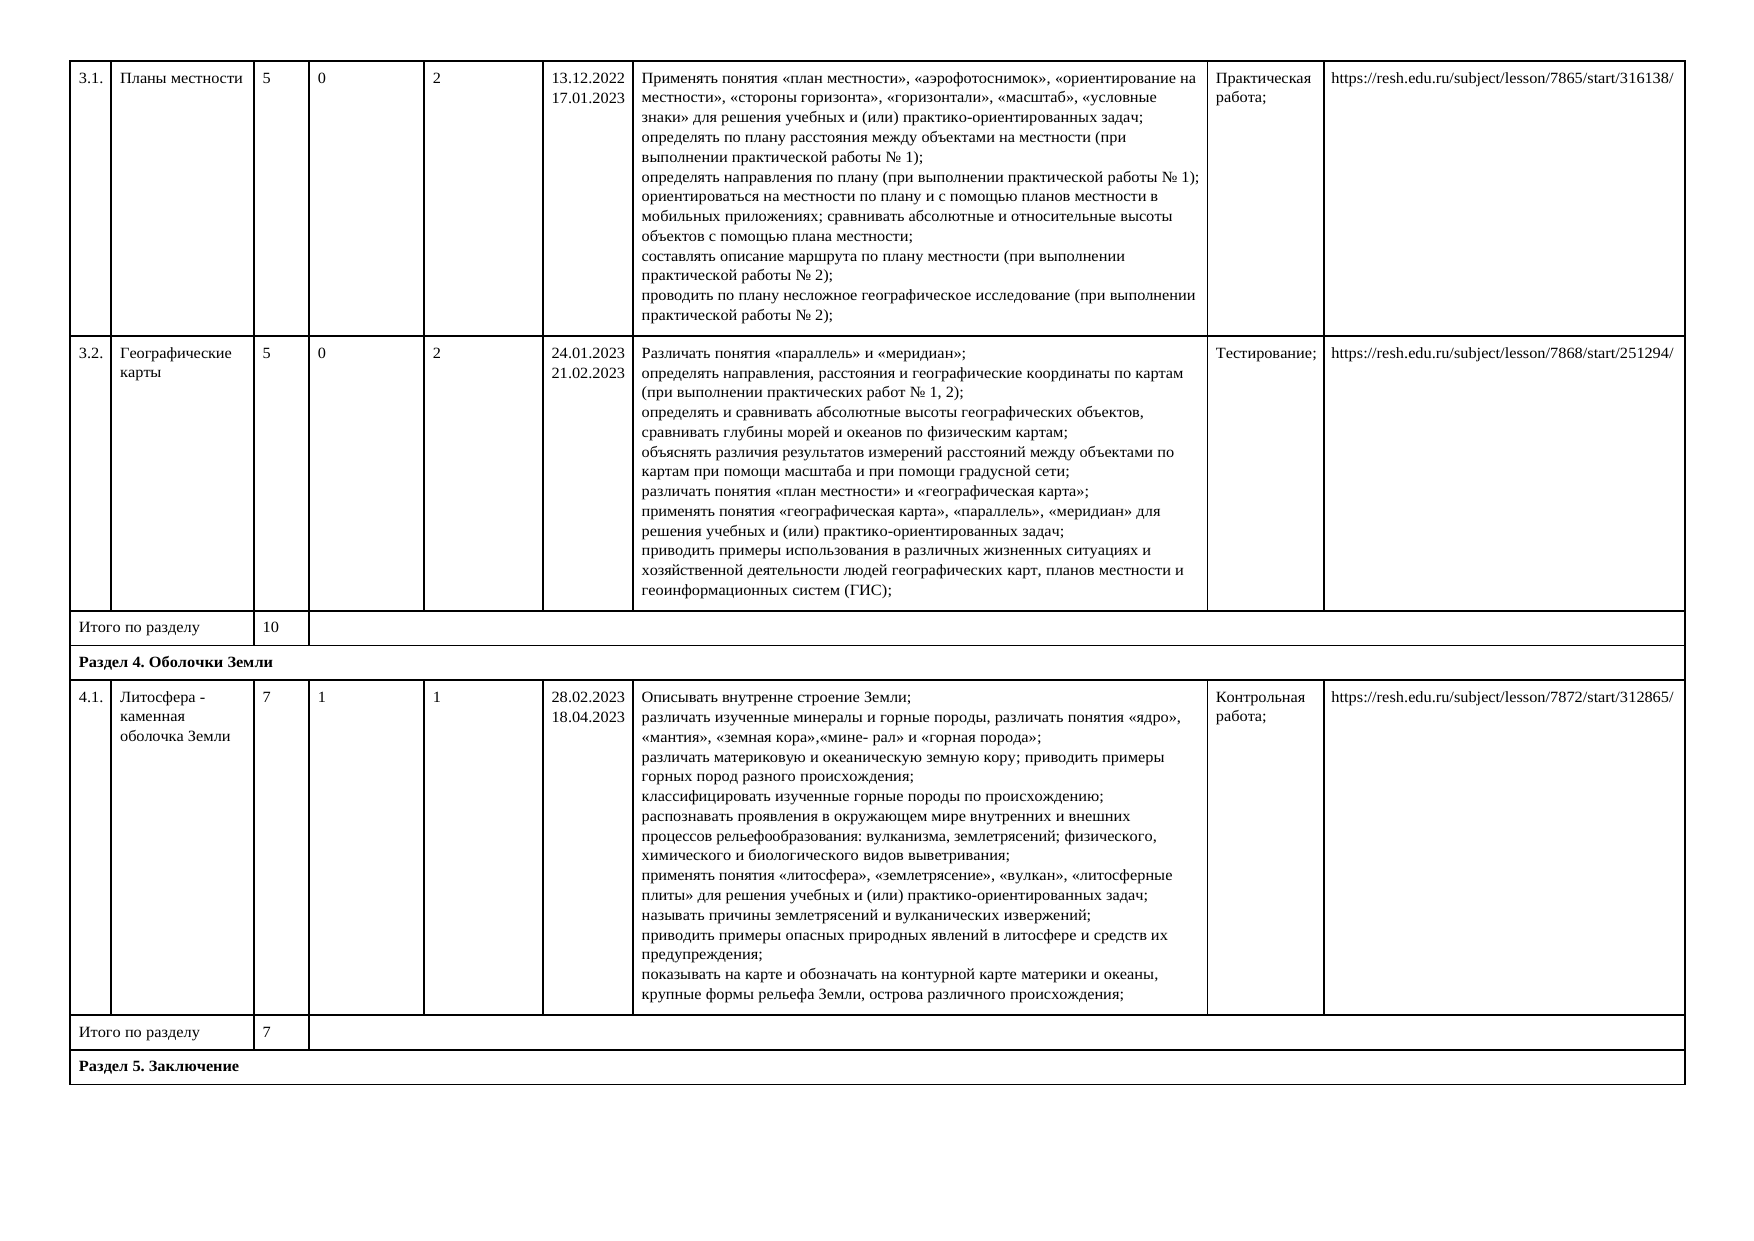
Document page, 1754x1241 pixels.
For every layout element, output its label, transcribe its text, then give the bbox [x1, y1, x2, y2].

table_header 5 [255, 62, 308, 335]
table_cell 3.2. [71, 337, 110, 610]
table_header Планы местности [112, 62, 253, 335]
table_cell Раздел 5. Заключение [71, 1051, 1684, 1083]
table_cell 1 [425, 681, 542, 1014]
table_cell 5 [255, 337, 308, 610]
table_cell Описывать внутренне строение Земли; различать изученные минералы и горные породы, различать понятия «ядро», «мантия», «земная кора»,«мине- рал» и «горная порода»; различать материковую и океаническую земную кору; приводить примеры горных пород разного происхождения; классифицировать изученные горные породы по происхождению; распознавать проявления в окружающем мире внутренних и внешних процессов рельефообразования: вулканизма, землетрясений; физического, химического и биологического видов выветривания; применять понятия «литосфера», «землетрясение», «вулкан», «литосферные плиты» для решения учебных и (или) практико-ориентированных задач; называть причины землетрясений и вулканических извержений; приводить примеры опасных природных явлений в литосфере и средств их предупреждения; показывать на карте и обозначать на контурной карте материки и океаны, крупные формы рельефа Земли, острова различного происхождения; [634, 681, 1207, 1014]
table_cell 2 [425, 337, 542, 610]
table_header Практическая работа; [1208, 62, 1323, 335]
table_header Применять понятия «план местности», «аэрофотоснимок», «ориентирование на местности», «стороны горизонта», «горизонтали», «масштаб», «условные знаки» для решения учебных и (или) практико-ориентированных задач; определять по плану расстояния между объектами на местности (при выполнении практической работы № 1); определять направления по плану (при выполнении практической работы № 1); ориентироваться на местности по плану и с помощью планов местности в мобильных приложениях; сравнивать абсолютные и относительные высоты объектов с помощью плана местности; составлять описание маршрута по плану местности (при выполнении практической работы № 2); проводить по плану несложное географическое исследование (при выполнении практической работы № 2); [634, 62, 1207, 335]
table_cell Контрольная работа; [1208, 681, 1323, 1014]
table_cell 7 [255, 1016, 308, 1049]
table_cell Географические карты [112, 337, 253, 610]
table_cell https://resh.edu.ru/subject/lesson/7868/start/251294/ [1325, 337, 1684, 610]
table_cell Различать понятия «параллель» и «меридиан»; определять направления, расстояния и географические координаты по картам (при выполнении практических работ № 1, 2); определять и сравнивать абсолютные высоты географических объектов, сравнивать глубины морей и океанов по физическим картам; объяснять различия результатов измерений расстояний между объектами по картам при помощи масштаба и при помощи градусной сети; различать понятия «план местности» и «географическая карта»; применять понятия «географическая карта», «параллель», «меридиан» для решения учебных и (или) практико-ориентированных задач; приводить примеры использования в различных жизненных ситуациях и хозяйственной деятельности людей географических карт, планов местности и геоинформационных систем (ГИС); [634, 337, 1207, 610]
table_cell Итого по разделу [71, 1016, 253, 1049]
table_cell [310, 612, 1684, 645]
table_cell 7 [255, 681, 308, 1014]
table_header 13.12.2022 17.01.2023 [544, 62, 632, 335]
table_cell 10 [255, 612, 308, 645]
table_header 0 [310, 62, 423, 335]
table_header 2 [425, 62, 542, 335]
table_cell 1 [310, 681, 423, 1014]
table_header https://resh.edu.ru/subject/lesson/7865/start/316138/ [1325, 62, 1684, 335]
table_cell [310, 1016, 1684, 1049]
table_cell 4.1. [71, 681, 110, 1014]
table_cell 0 [310, 337, 423, 610]
table_cell https://resh.edu.ru/subject/lesson/7872/start/312865/ [1325, 681, 1684, 1014]
table_cell Раздел 4. Оболочки Земли [71, 646, 1684, 679]
table_cell Тестирование; [1208, 337, 1323, 610]
table_cell Литосфера - каменная оболочка Земли [112, 681, 253, 1014]
table_cell Итого по разделу [71, 612, 253, 645]
table_cell 24.01.2023 21.02.2023 [544, 337, 632, 610]
table_header 3.1. [71, 62, 110, 335]
table_cell 28.02.2023 18.04.2023 [544, 681, 632, 1014]
